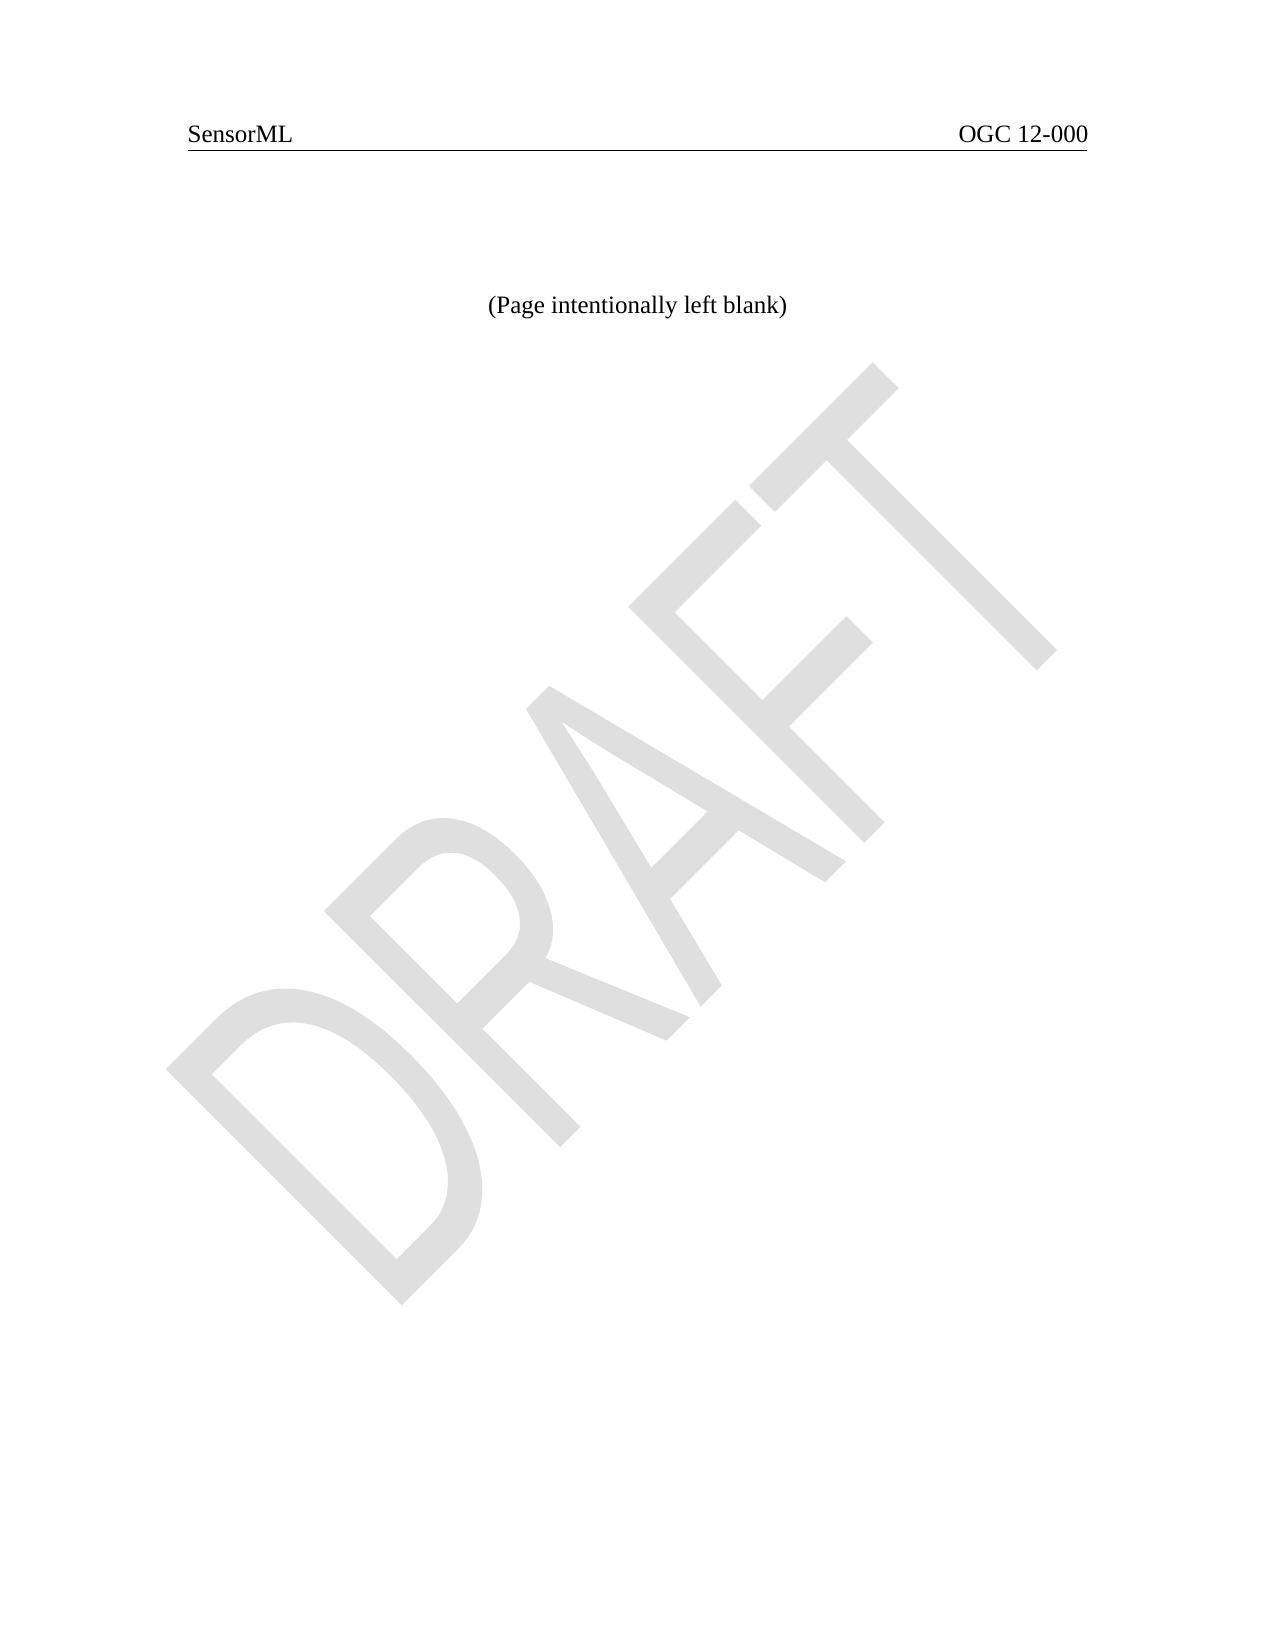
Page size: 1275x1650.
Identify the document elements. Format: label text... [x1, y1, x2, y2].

text (Page intentionally left blank) [187, 290, 1087, 319]
